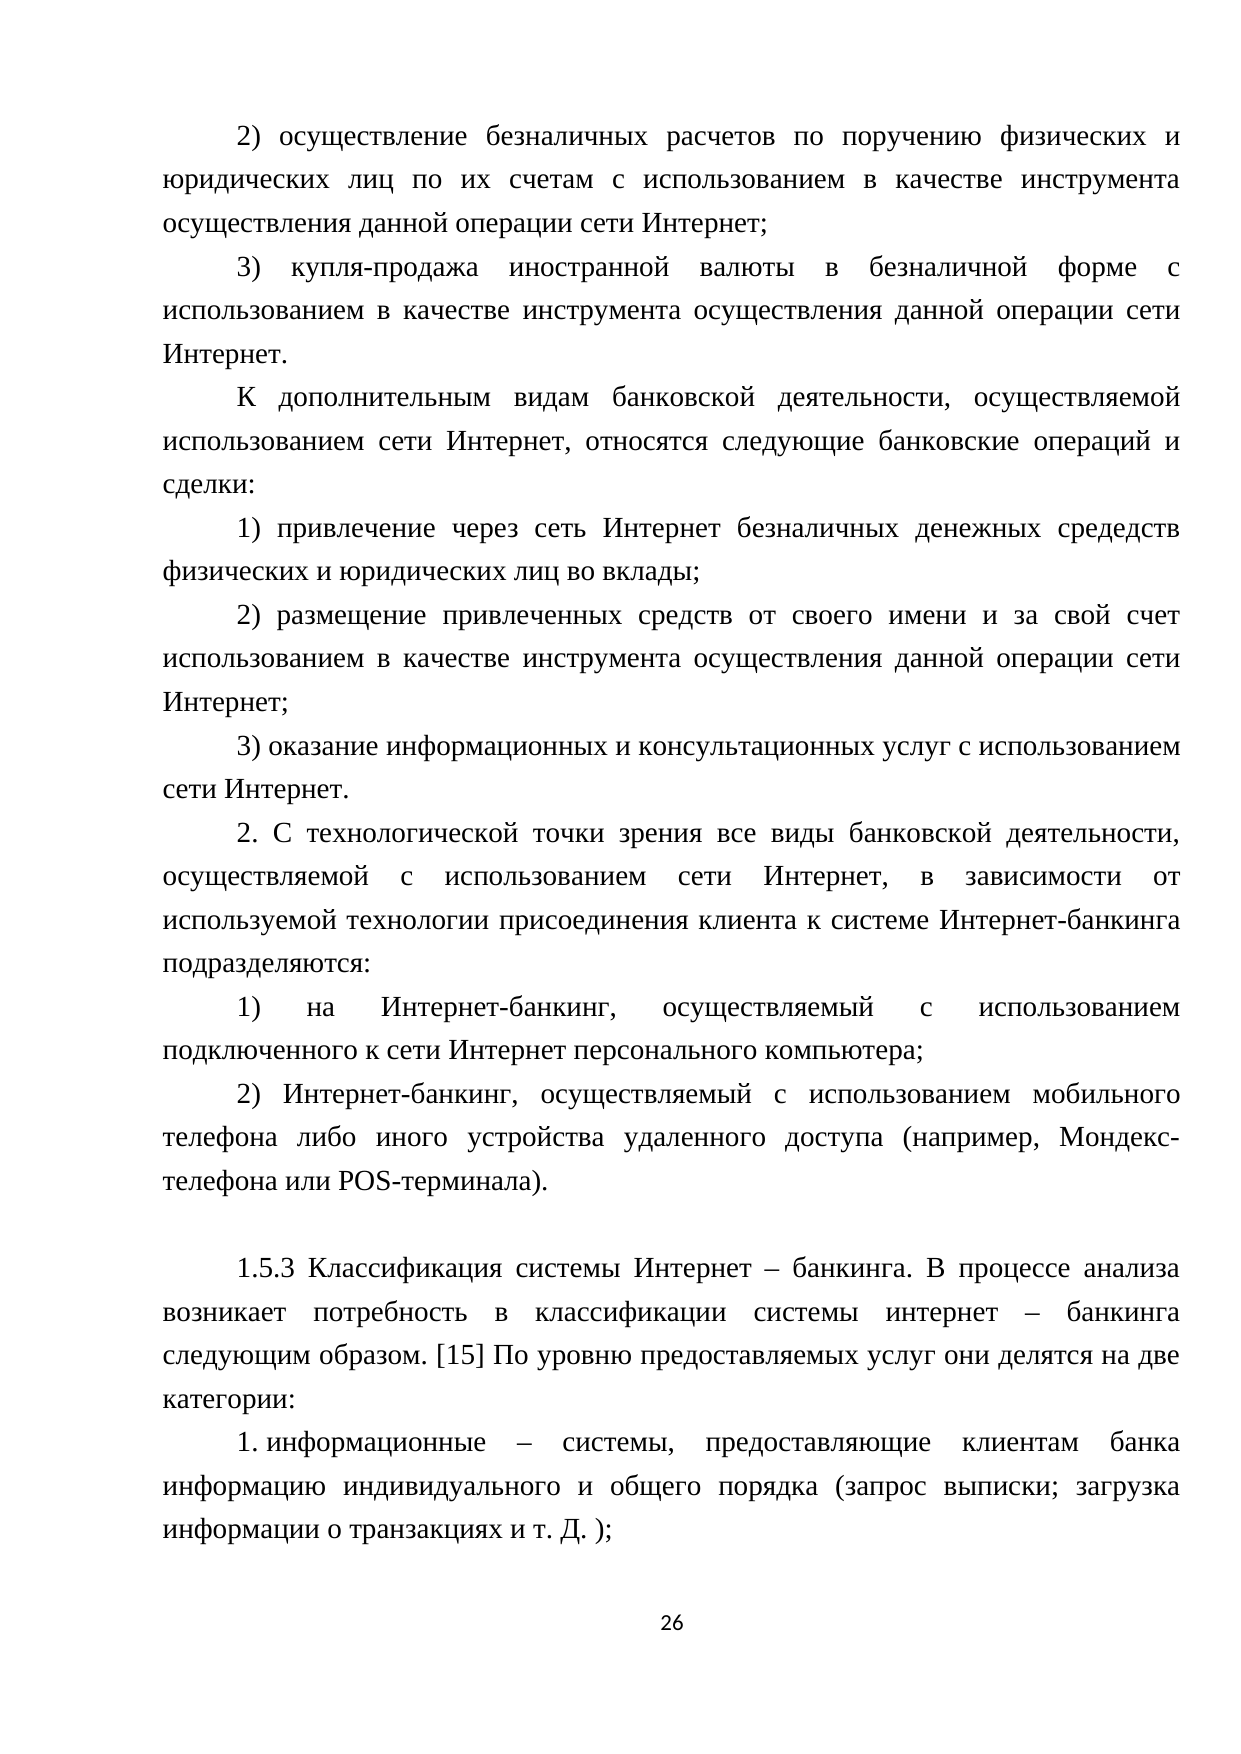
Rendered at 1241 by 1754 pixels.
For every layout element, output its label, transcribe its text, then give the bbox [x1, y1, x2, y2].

text 3) купля-продажа иностранной валюты в безналичной форме с использованием в качестве инструмента осуществления данной операции сети Интернет. [162, 249, 1181, 369]
text 2) размещение привлеченных средств от своего имени и за свой счет использованием в качестве инструмента осуществления данной операции сети Интернет; [162, 597, 1181, 718]
text 1) на Интернет-банкинг, осуществляемый с использованием подключенного к сети Интернет персонального компьютера; [162, 989, 1181, 1066]
text 3) оказание информационных и консультационных услуг с использованием сети Интернет. [162, 728, 1181, 805]
text 2. С технологической точки зрения все виды банковской деятельности, осуществляемой с использованием сети Интернет, в зависимости от используемой технологии присоединения клиента к системе Интернет-банкинга подразделяются: [162, 815, 1181, 979]
text К дополнительным видам банковской деятельности, осуществляемой использованием сети Интернет, относятся следующие банковские операций и сделки: [162, 379, 1181, 500]
text 2) осуществление безналичных расчетов по поручению физических и юридических лиц по их счетам с использованием в качестве инструмента осуществления данной операции сети Интернет; [162, 118, 1181, 239]
text 2) Интернет-банкинг, осуществляемый с использованием мобильного телефона либо иного устройства удаленного доступа (например, Мондекс-телефона или POS-терминала). [162, 1076, 1181, 1197]
text 1.5.3 Классификация системы Интернет – банкинга. В процессе анализа возникает потребность в классификации системы интернет – банкинга следующим образом. [15] По уровню предоставляемых услуг они делятся на две категории: [162, 1250, 1181, 1414]
list информационные – системы, предоставляющие клиентам банка информацию индивидуального и общего порядка (запрос выписки; загрузка информации о транзакциях и т. Д. ); [162, 1424, 1181, 1545]
text 1) привлечение через сеть Интернет безналичных денежных средедств физических и юридических лиц во вклады; [162, 510, 1181, 587]
